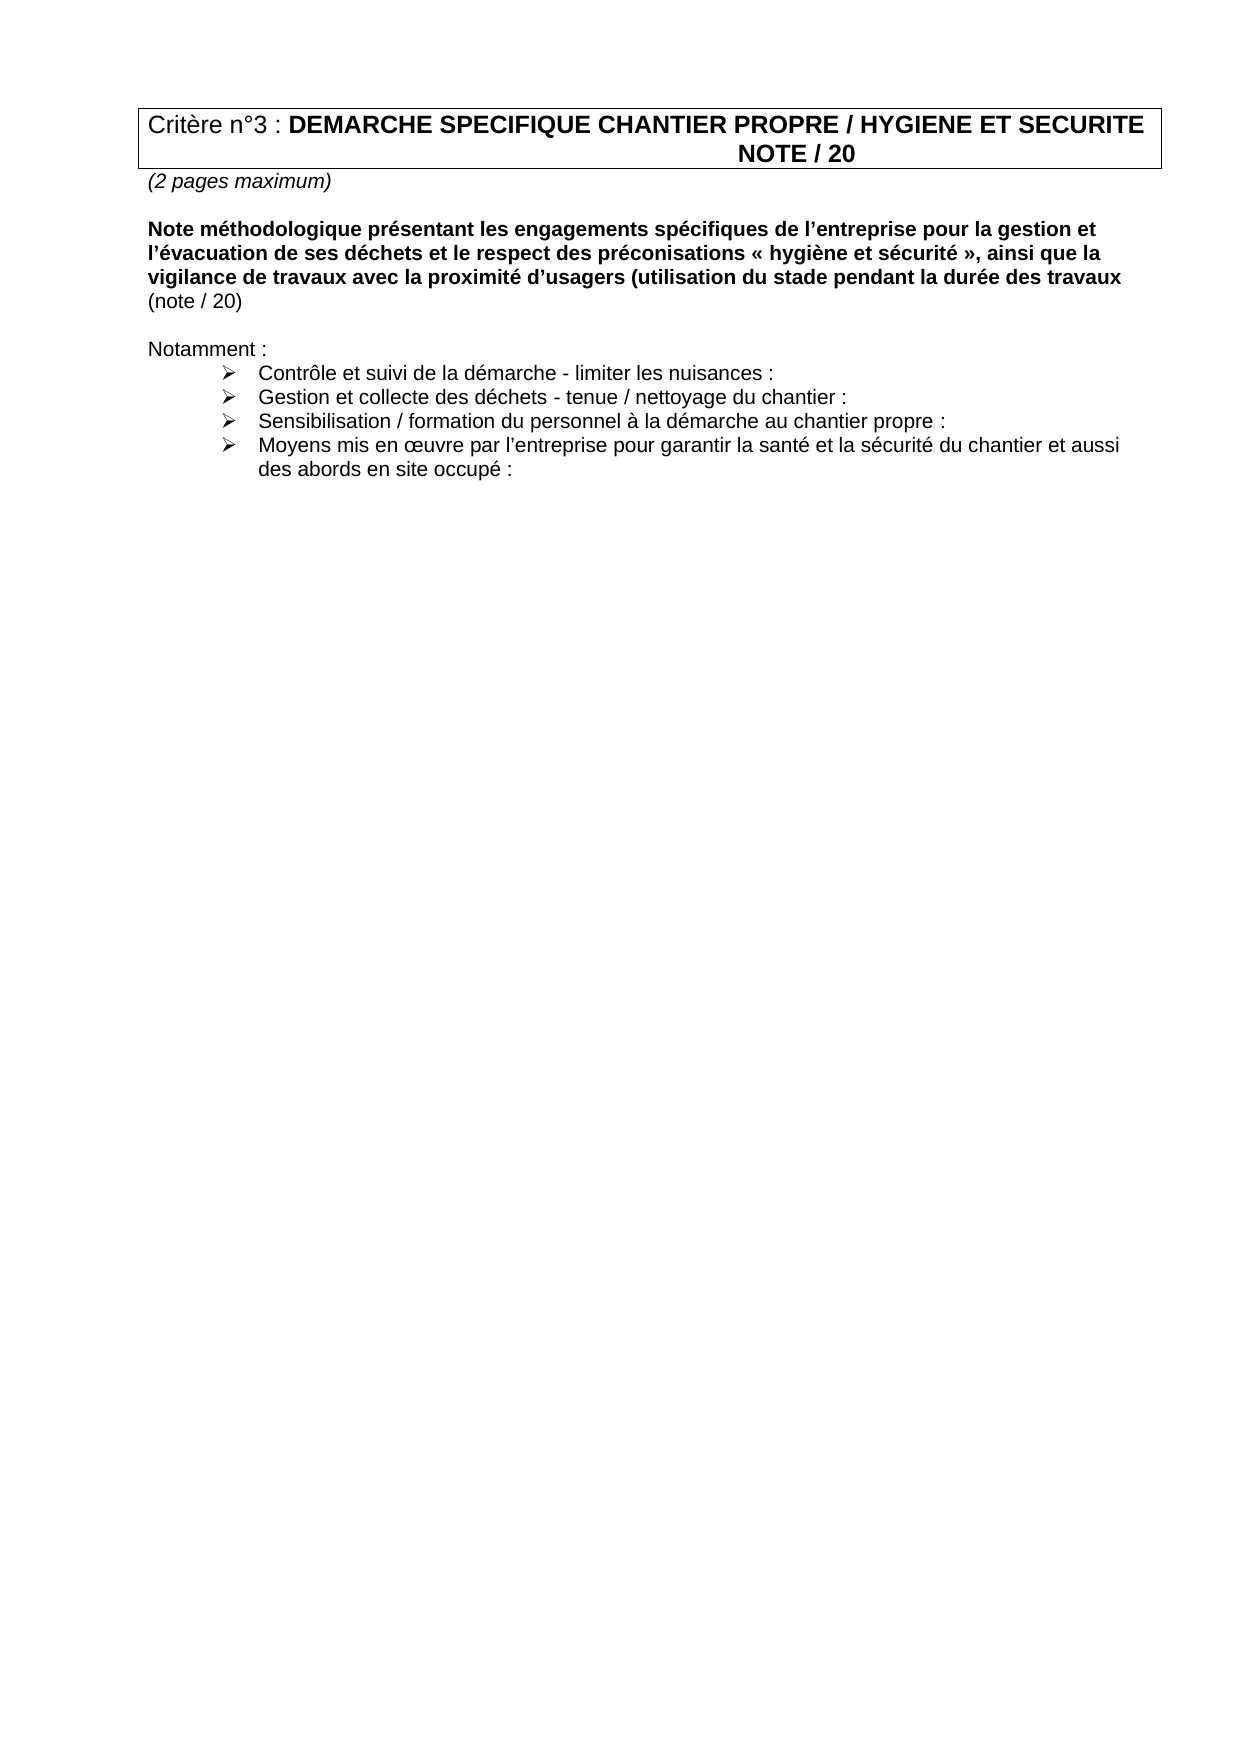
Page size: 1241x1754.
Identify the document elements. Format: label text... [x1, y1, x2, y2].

list Moyens mis en œuvre par l’entreprise pour garantir la santé et la sécurité du chantier et aussi des abords en site occupé : [221, 433, 1152, 481]
text Notamment : [148, 337, 1152, 361]
text Critère n°3 : DEMARCHE SPECIFIQUE CHANTIER PROPRE / HYGIENE ET SECURITE NOTE / 20 [139, 109, 1161, 168]
text (2 pages maximum) [148, 169, 1152, 193]
list Contrôle et suivi de la démarche - limiter les nuisances : [221, 361, 1152, 385]
list Gestion et collecte des déchets - tenue / nettoyage du chantier : [221, 385, 1152, 409]
text (note / 20) [148, 289, 1152, 313]
text Note méthodologique présentant les engagements spécifiques de l’entreprise pour la gestion et l’évacuation de ses déchets et le respect des préconisations « hygiène et sécurité », ainsi que la vigilance de travaux avec la proximité d’usagers (utilisation du stade pendant la durée des travaux [148, 217, 1152, 289]
list Sensibilisation / formation du personnel à la démarche au chantier propre : [221, 409, 1152, 433]
